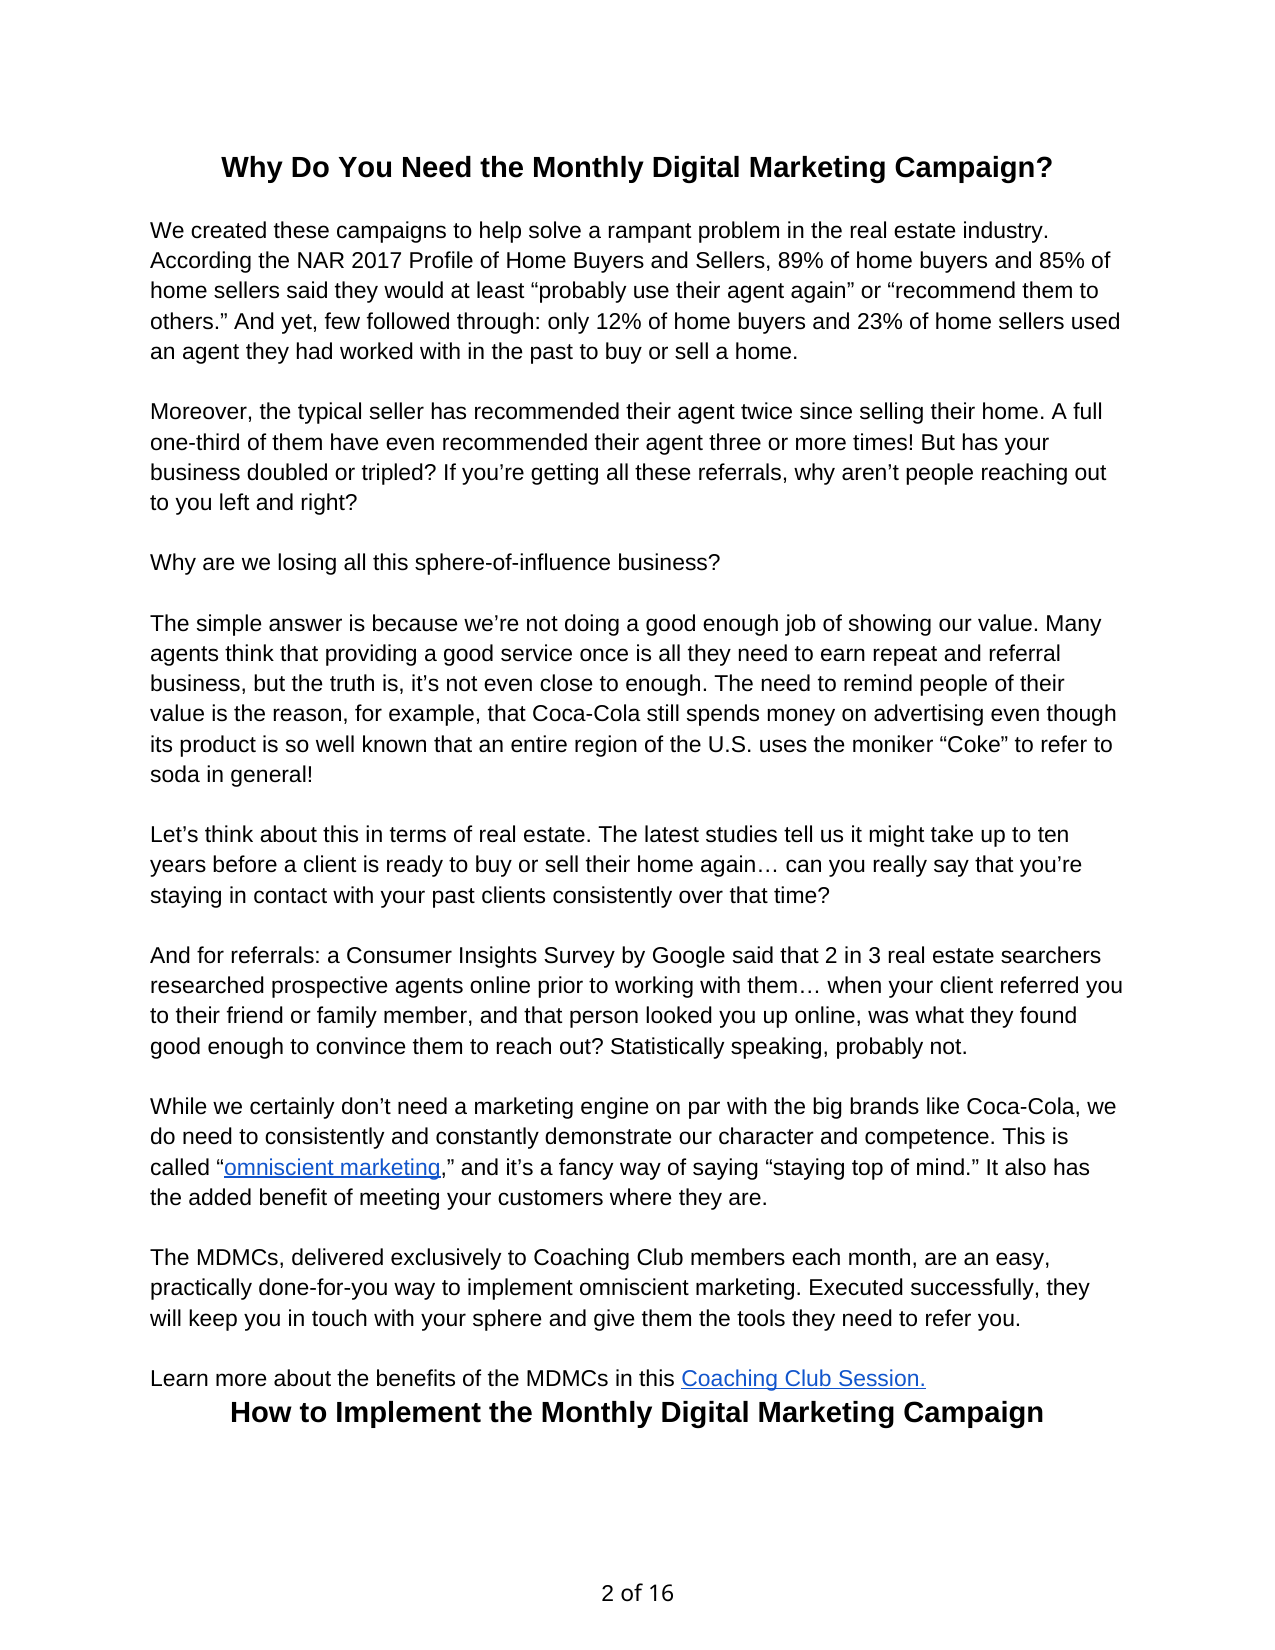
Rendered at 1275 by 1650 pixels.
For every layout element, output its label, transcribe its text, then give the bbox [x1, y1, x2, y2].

subtitle How to Implement the Monthly Digital Marketing Campaign [150, 1395, 1125, 1429]
text Moreover, the typical seller has recommended their agent twice since selling their home. A full one-third of them have even recommended their agent three or more times! But has your business doubled or tripled? If you’re getting all these referrals, why aren’t people reaching out to you left and right? [150, 398, 1125, 515]
text While we certainly don’t need a marketing engine on par with the big brands like Coca-Cola, we do need to consistently and constantly demonstrate our character and competence. This is called “omniscient marketing,” and it’s a fancy way of saying “staying top of mind.” It also has the added benefit of meeting your customers where they are. [150, 1093, 1125, 1210]
text The simple answer is because we’re not doing a good enough job of showing our value. Many agents think that providing a good service once is all they need to earn repeat and referral business, but the truth is, it’s not even close to enough. The need to remind people of their value is the reason, for example, that Coca-Cola still spends money on advertising even though its product is so well known that an entire region of the U.S. uses the moniker “Coke” to refer to soda in general! [150, 610, 1125, 787]
text And for referrals: a Consumer Insights Survey by Google said that 2 in 3 real estate searchers researched prospective agents online prior to working with them… when your client referred you to their friend or family member, and that person looked you up online, was what they found good enough to convince them to reach out? Statistically speaking, probably not. [150, 942, 1125, 1059]
subtitle Why Do You Need the Monthly Digital Marketing Campaign? [150, 150, 1125, 183]
text Learn more about the benefits of the MDMCs in this Coaching Club Session. [150, 1365, 1125, 1391]
text We created these campaigns to help solve a rampant problem in the real estate industry. According the NAR 2017 Profile of Home Buyers and Sellers, 89% of home buyers and 85% of home sellers said they would at least “probably use their agent again” or “recommend them to others.” And yet, few followed through: only 12% of home buyers and 23% of home sellers used an agent they had worked with in the past to buy or sell a home. [150, 217, 1125, 364]
text The MDMCs, delivered exclusively to Coaching Club members each month, are an easy, practically done-for-you way to implement omniscient marketing. Executed successfully, they will keep you in touch with your sphere and give them the tools they need to refer you. [150, 1244, 1125, 1331]
text Let’s think about this in terms of real estate. The latest studies tell us it might take up to ten years before a client is ready to buy or sell their home again… can you really say that you’re staying in contact with your past clients consistently over that time? [150, 821, 1125, 908]
text Why are we losing all this sphere-of-influence business? [150, 549, 1125, 576]
